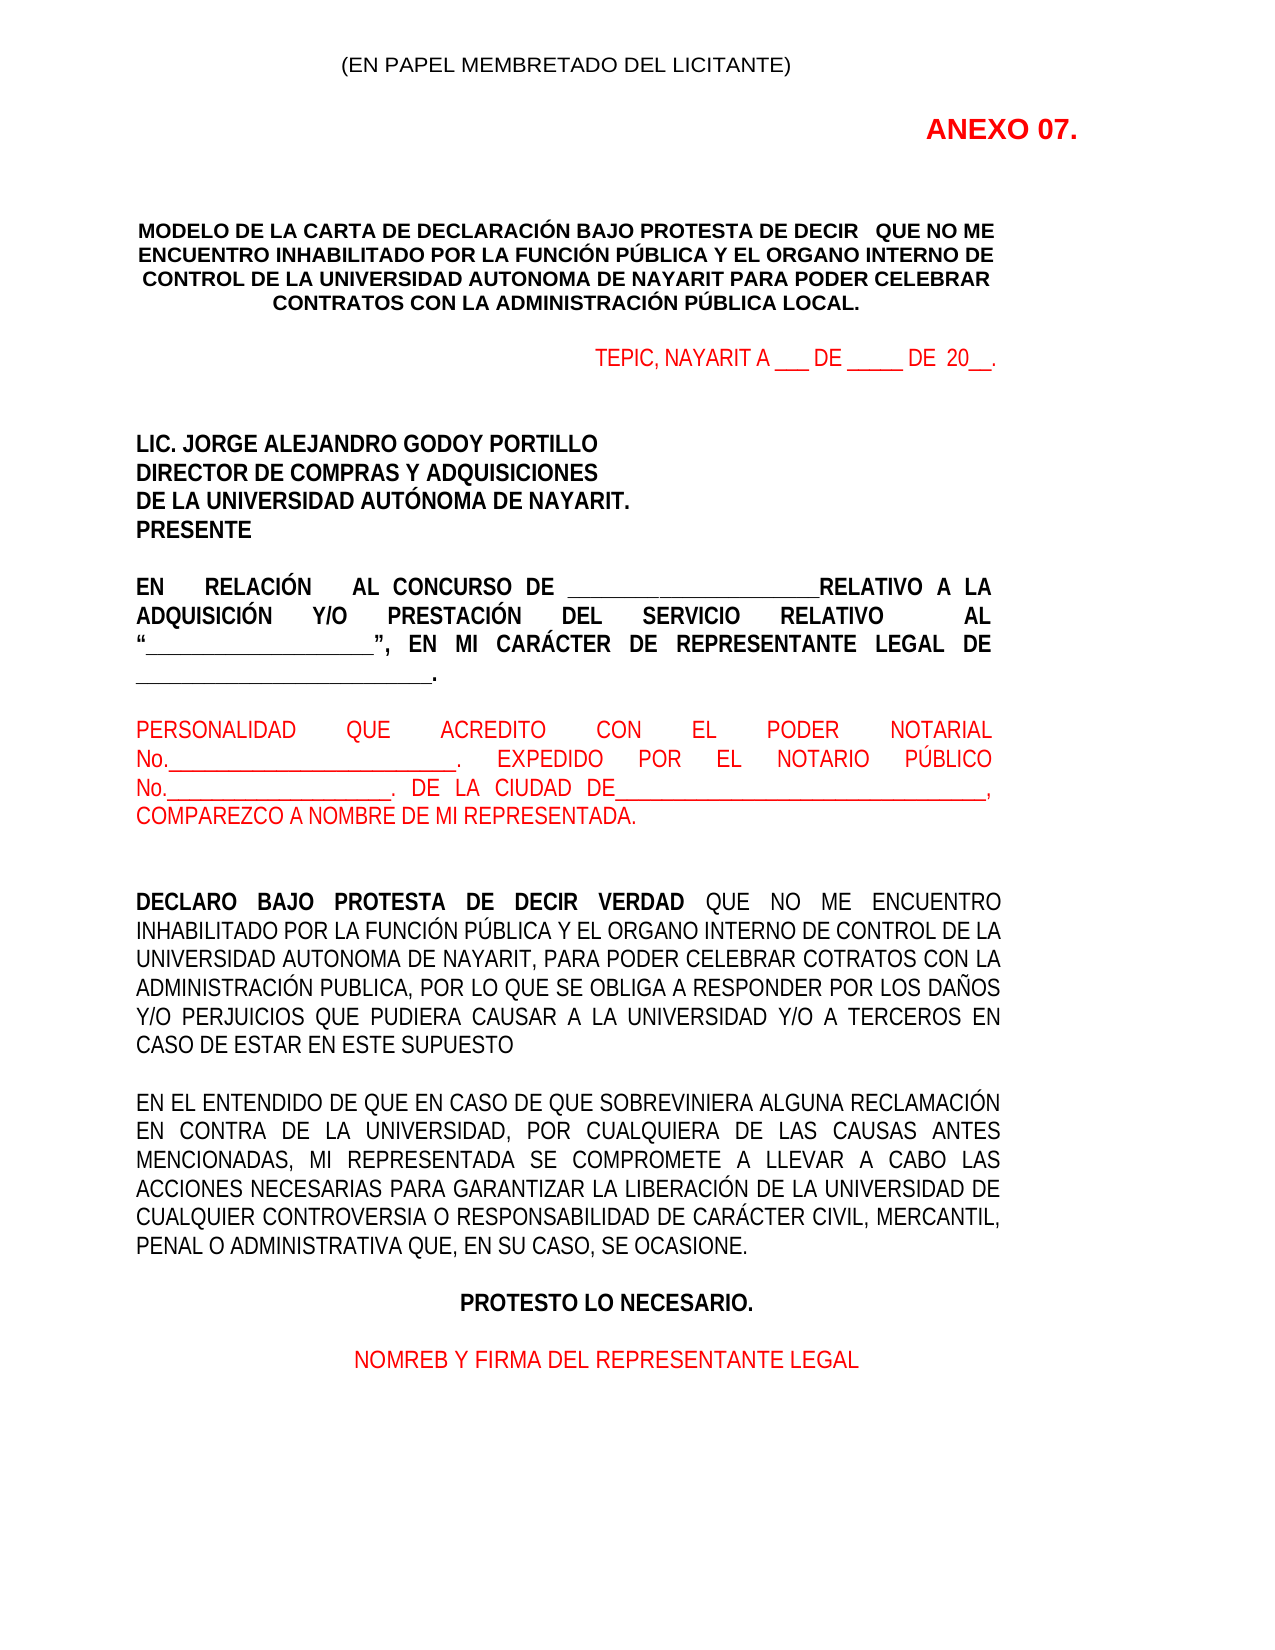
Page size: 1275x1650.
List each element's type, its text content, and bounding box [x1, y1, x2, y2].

text EN EL ENTENDIDO DE QUE EN CASO DE QUE SOBREVINIERA ALGUNA RECLAMACIÓN EN CONTRA DE LA UNIVERSIDAD, POR CUALQUIERA DE LAS CAUSAS ANTES MENCIONADAS, MI REPRESENTADA SE COMPROMETE A LLEVAR A CABO LAS ACCIONES NECESARIAS PARA GARANTIZAR LA LIBERACIÓN DE LA UNIVERSIDAD DE CUALQUIER CONTROVERSIA O RESPONSABILIDAD DE CARÁCTER CIVIL, MERCANTIL, PENAL O ADMINISTRATIVA QUE, EN SU CASO, SE OCASIONE. [136, 1088, 1002, 1259]
list DECLARO BAJO PROTESTA DE DECIR VERDAD QUE NO ME ENCUENTRO INHABILITADO POR LA FUNCIÓN PÚBLICA Y EL ORGANO INTERNO DE CONTROL DE LA UNIVERSIDAD AUTONOMA DE NAYARIT, PARA PODER CELEBRAR COTRATOS CON LA ADMINISTRACIÓN PUBLICA, POR LO QUE SE OBLIGA A RESPONDER POR LOS DAÑOS Y/O PERJUICIOS QUE PUDIERA CAUSAR A LA UNIVERSIDAD Y/O A TERCEROS EN CASO DE ESTAR EN ESTE SUPUESTO [136, 887, 1002, 1059]
text LIC. JORGE ALEJANDRO GODOY PORTILLO [136, 429, 996, 457]
text TEPIC, NAYARIT A ___ DE _____ DE 20__. [136, 343, 996, 372]
text EN RELACIÓN AL CONCURSO DE ______________________RELATIVO A LA ADQUISICIÓN Y/O PRESTACIÓN DEL SERVICIO RELATIVO AL “____________________”, EN MI CARÁCTER DE REPRESENTANTE LEGAL DE __________________________. [136, 572, 992, 687]
text PERSONALIDAD QUE ACREDITO CON EL PODER NOTARIAL No.________________________. EXPEDIDO POR EL NOTARIO PÚBLICO No.____________________. DE LA CIUDAD DE________________________________, COMPAREZCO A NOMBRE DE MI REPRESENTADA. [136, 715, 992, 830]
text DE LA UNIVERSIDAD AUTÓNOMA DE NAYARIT. [136, 486, 996, 515]
text MODELO DE LA CARTA DE DECLARACIÓN BAJO PROTESTA DE DECIR QUE NO ME ENCUENTRO INHABILITADO POR LA FUNCIÓN PÚBLICA Y EL ORGANO INTERNO DE CONTROL DE LA UNIVERSIDAD AUTONOMA DE NAYARIT PARA PODER CELEBRAR CONTRATOS CON LA ADMINISTRACIÓN PÚBLICA LOCAL. [136, 218, 996, 314]
text PROTESTO LO NECESARIO. [136, 1288, 1078, 1317]
text DIRECTOR DE COMPRAS Y ADQUISICIONES [136, 457, 996, 486]
text PRESENTE [136, 515, 996, 543]
text NOMREB Y FIRMA DEL REPRESENTANTE LEGAL [136, 1346, 1078, 1374]
